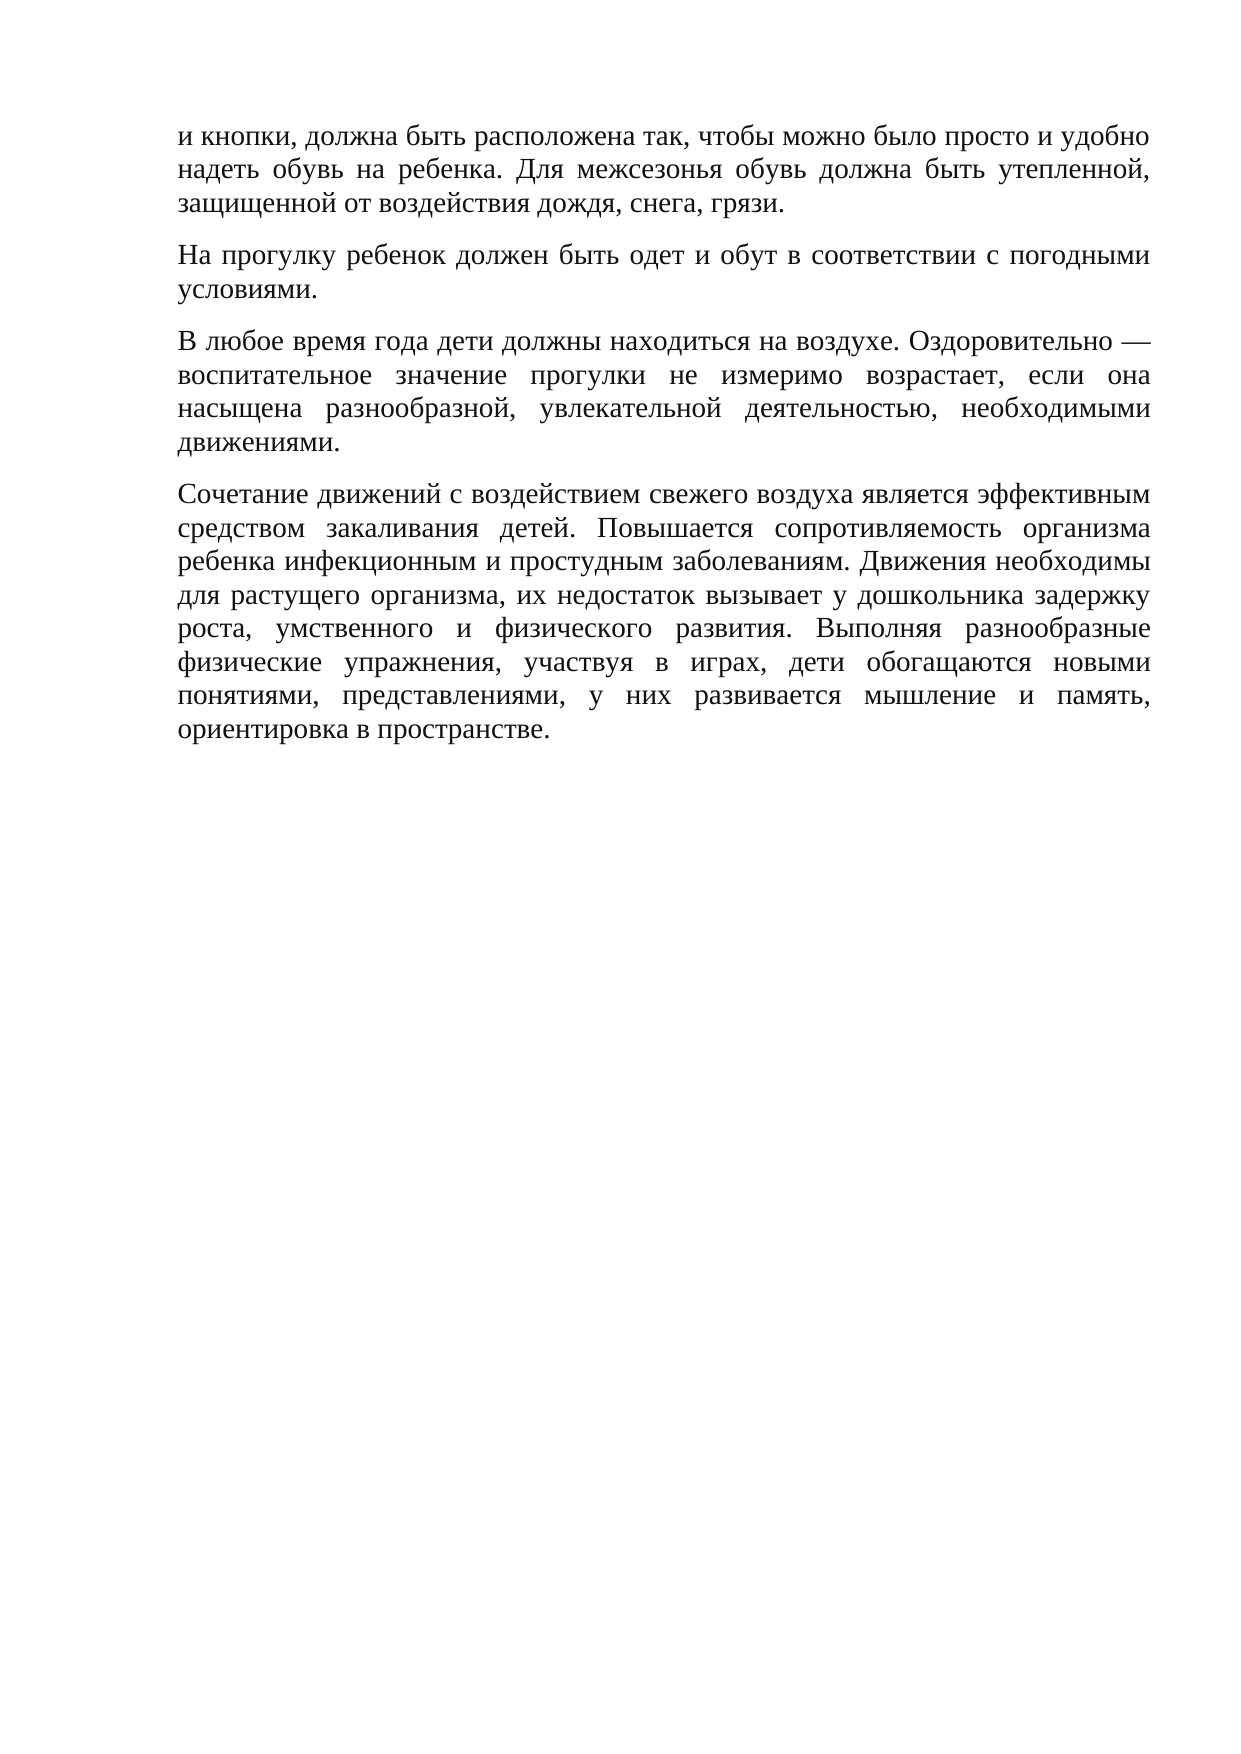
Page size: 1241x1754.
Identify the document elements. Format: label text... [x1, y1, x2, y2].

text В любое время года дети должны находиться на воздухе. Оздоровительно — воспитательное значение прогулки не измеримо возрастает, если она насыщена разнообразной, увлекательной деятельностью, необходимыми движениями. [177, 323, 1152, 457]
text На прогулку ребенок должен быть одет и обут в соответствии с погодными условиями. [177, 237, 1152, 304]
text Сочетание движений с воздействием свежего воздуха является эффективным средством закаливания детей. Повышается сопротивляемость организма ребенка инфекционным и простудным заболеваниям. Движения необходимы для растущего организма, их недостаток вызывает у дошкольника задержку роста, умственного и физического развития. Выполняя разнообразные физические упражнения, участвуя в играх, дети обогащаются новыми понятиями, представлениями, у них развивается мышление и память, ориентировка в пространстве. [177, 476, 1152, 744]
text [177, 118, 1152, 219]
